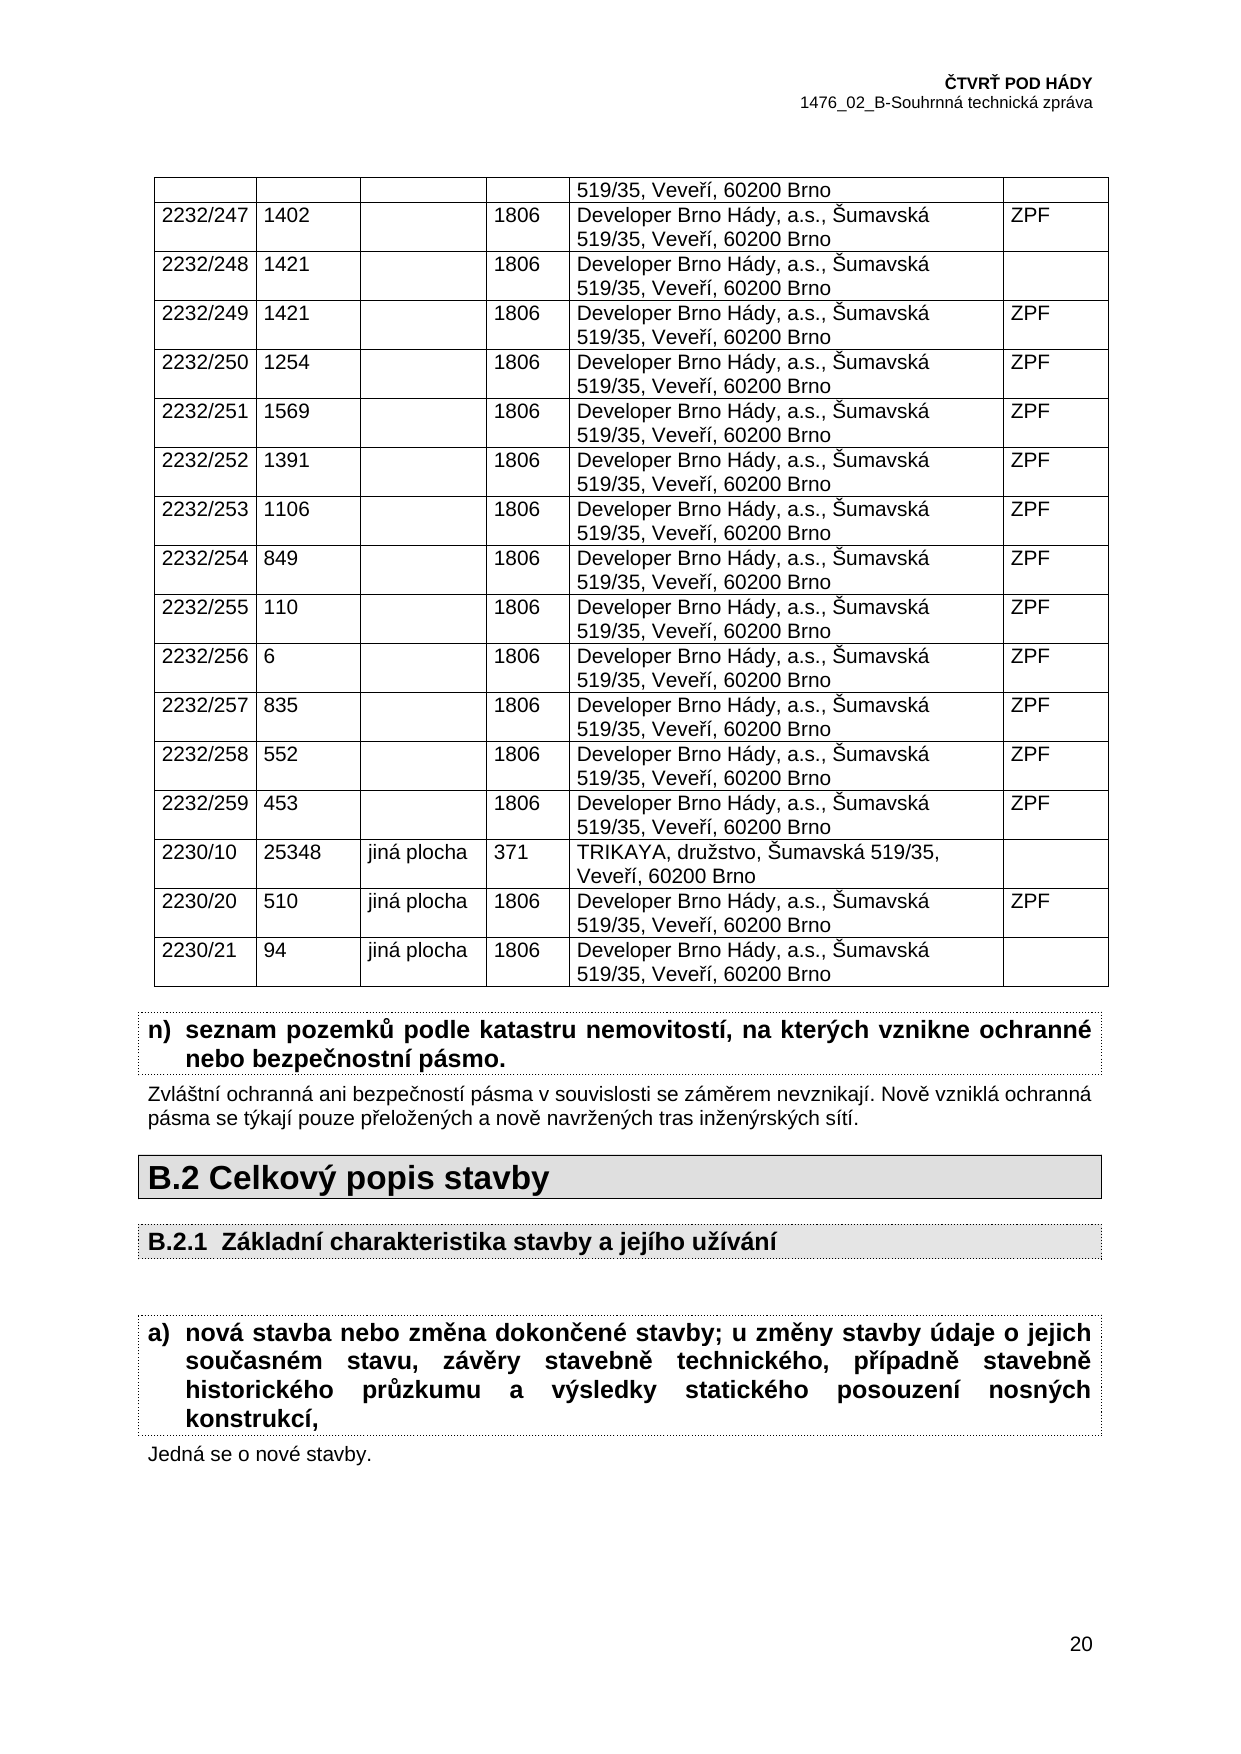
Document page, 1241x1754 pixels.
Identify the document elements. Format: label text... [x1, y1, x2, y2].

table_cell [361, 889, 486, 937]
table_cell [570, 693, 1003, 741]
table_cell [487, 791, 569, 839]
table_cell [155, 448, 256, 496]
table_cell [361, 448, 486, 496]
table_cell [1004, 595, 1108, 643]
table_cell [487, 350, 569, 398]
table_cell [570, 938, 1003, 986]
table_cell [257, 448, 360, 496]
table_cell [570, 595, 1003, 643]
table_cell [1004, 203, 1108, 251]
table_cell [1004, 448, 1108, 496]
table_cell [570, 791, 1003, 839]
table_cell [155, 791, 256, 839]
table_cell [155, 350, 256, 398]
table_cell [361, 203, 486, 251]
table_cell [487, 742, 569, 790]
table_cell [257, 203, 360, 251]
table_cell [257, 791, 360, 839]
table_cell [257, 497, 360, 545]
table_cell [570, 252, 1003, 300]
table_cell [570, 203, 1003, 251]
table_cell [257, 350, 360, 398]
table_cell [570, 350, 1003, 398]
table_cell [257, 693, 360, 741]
subtitle seznam pozemků podle katastru nemovitostí, na kterých vznikne ochranné nebo bezpečnostní pásmo. [138, 1012, 1102, 1075]
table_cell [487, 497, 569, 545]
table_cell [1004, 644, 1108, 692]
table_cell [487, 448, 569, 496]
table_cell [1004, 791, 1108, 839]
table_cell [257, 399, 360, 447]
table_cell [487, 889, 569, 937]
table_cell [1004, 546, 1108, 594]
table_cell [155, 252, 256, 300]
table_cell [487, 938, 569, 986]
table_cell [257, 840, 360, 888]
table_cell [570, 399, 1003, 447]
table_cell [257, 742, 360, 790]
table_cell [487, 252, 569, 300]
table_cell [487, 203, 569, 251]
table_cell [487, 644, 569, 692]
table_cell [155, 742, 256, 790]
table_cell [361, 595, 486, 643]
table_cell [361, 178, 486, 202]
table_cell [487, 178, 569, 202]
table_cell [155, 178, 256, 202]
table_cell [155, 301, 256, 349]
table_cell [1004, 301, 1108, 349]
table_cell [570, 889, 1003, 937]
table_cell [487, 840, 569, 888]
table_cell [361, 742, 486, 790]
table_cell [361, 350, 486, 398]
subtitle nová stavba nebo změna dokončené stavby; u změny stavby údaje o jejich současném stavu, závěry stavebně technického, případně stavebně historického průzkumu a výsledky statického posouzení nosných konstrukcí, [138, 1314, 1102, 1436]
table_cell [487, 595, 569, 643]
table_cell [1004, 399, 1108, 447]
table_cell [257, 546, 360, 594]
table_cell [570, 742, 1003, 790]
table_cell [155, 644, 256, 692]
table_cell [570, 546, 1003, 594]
text Zvláštní ochranná ani bezpečností pásma v souvislosti se záměrem nevznikají. Nově vzniklá ochranná pásma se týkají pouze přeložených a nově navržených tras inženýrských sítí. [148, 1082, 1093, 1129]
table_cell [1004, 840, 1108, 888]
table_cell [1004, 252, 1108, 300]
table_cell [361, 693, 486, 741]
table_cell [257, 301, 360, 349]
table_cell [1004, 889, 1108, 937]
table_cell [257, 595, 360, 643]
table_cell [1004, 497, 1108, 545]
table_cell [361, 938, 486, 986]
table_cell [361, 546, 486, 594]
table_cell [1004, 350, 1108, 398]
subtitle B.2.1 Základní charakteristika stavby a jejího užívání [138, 1224, 1102, 1259]
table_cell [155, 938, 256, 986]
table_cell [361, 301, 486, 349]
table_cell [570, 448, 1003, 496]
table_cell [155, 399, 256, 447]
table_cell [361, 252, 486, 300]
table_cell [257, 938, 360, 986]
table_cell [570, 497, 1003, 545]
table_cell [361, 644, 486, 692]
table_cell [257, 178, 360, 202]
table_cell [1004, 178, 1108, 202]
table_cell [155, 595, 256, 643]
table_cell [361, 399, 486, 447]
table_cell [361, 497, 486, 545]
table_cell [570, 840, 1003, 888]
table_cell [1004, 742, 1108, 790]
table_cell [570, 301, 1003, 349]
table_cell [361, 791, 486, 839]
text Jedná se o nové stavby. [148, 1442, 1093, 1466]
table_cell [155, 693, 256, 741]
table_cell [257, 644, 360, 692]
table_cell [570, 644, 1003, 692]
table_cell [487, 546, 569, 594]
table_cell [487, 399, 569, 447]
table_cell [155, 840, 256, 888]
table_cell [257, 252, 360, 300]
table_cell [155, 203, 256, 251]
subtitle B.2 Celkový popis stavby [139, 1156, 1101, 1198]
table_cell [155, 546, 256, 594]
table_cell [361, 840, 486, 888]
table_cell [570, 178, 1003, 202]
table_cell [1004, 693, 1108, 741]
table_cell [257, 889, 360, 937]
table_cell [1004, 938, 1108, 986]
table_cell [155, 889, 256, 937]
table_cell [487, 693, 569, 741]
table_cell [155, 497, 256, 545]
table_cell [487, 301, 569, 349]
